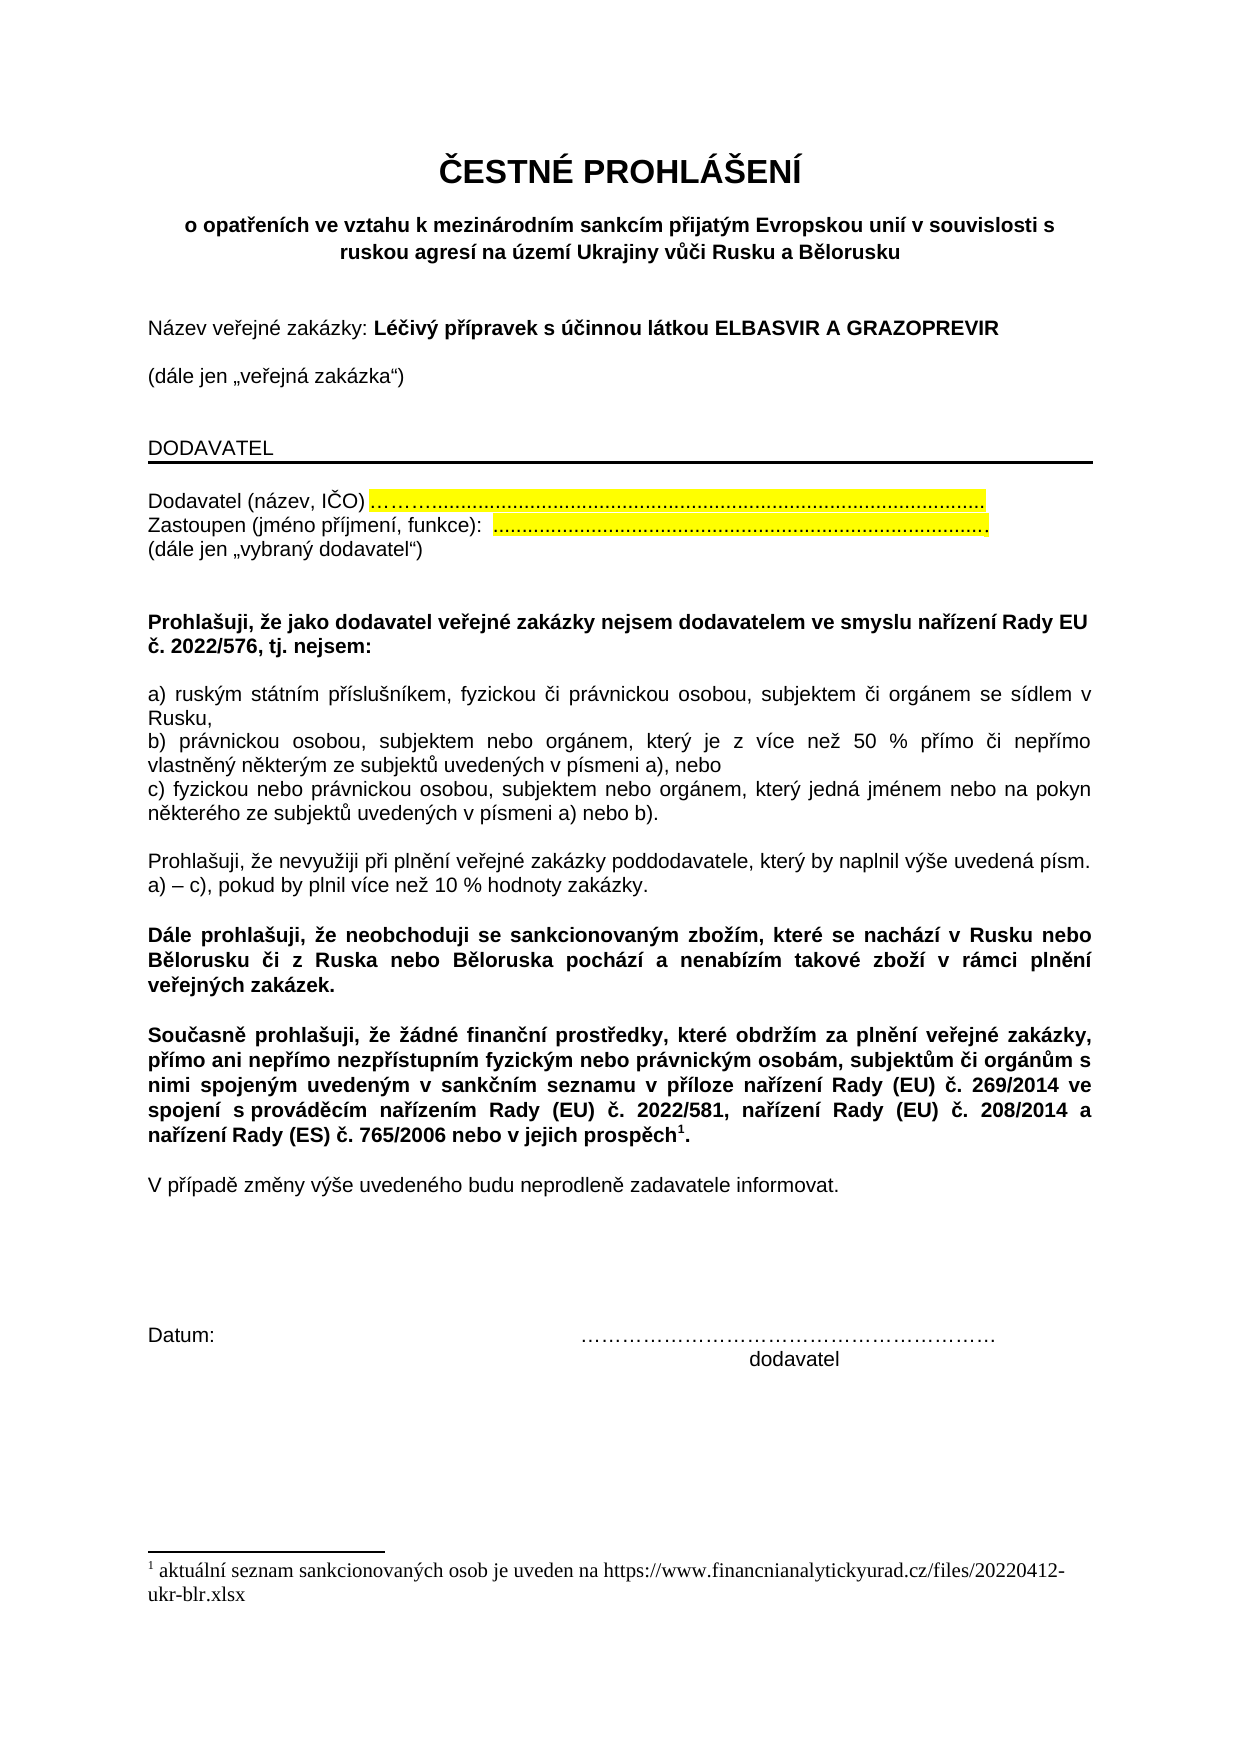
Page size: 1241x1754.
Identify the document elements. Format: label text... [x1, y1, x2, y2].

text Zastoupen (jméno příjmení, funkce): ...................................................................................... [148, 512, 1093, 537]
text Dodavatel (název, IČO) ………................................................................................................ [148, 488, 1093, 512]
text Prohlašuji, že jako dodavatel veřejné zakázky nejsem dodavatelem ve smyslu nařízení Rady EU č. 2022/576, tj. nejsem: [148, 609, 1093, 657]
text Název veřejné zakázky: Léčivý přípravek s účinnou látkou ELBASVIR A GRAZOPREVIR [148, 316, 1093, 339]
text (dále jen „veřejná zakázka“) [148, 363, 1093, 387]
text b) právnickou osobou, subjektem nebo orgánem, který je z více než 50 % přímo či nepřímo vlastněný některým ze subjektů uvedených v písmeni a), nebo [148, 729, 1093, 777]
text DODAVATEL [148, 435, 1093, 461]
text o opatřeních ve vztahu k mezinárodním sankcím přijatým Evropskou unií v souvislosti s ruskou agresí na území Ukrajiny vůči Rusku a Bělorusku [148, 213, 1093, 264]
subtitle V případě změny výše uvedeného budu neprodleně zadavatele informovat. [148, 1172, 1093, 1197]
subtitle Datum: …………………………………………………… [148, 1322, 1093, 1347]
subtitle Současně prohlašuji, že žádné finanční prostředky, které obdržím za plnění veřejné zakázky, přímo ani nepřímo nezpřístupním fyzickým nebo právnickým osobám, subjektům či orgánům s nimi spojeným uvedeným v sankčním seznamu v příloze nařízení Rady (EU) č. 269/2014 ve spojení s prováděcím nařízením Rady (EU) č. 2022/581, nařízení Rady (EU) č. 208/2014 a nařízení Rady (ES) č. 765/2006 nebo v jejich prospěch. [148, 1022, 1093, 1147]
list dodavatel [664, 1347, 1196, 1371]
text Prohlašuji, že nevyužiji při plnění veřejné zakázky poddodavatele, který by naplnil výše uvedená písm. a) – c), pokud by plnil více než 10 % hodnoty zakázky. [148, 849, 1093, 897]
subtitle Dále prohlašuji, že neobchoduji se sankcionovaným zbožím, které se nachází v Rusku nebo Bělorusku či z Ruska nebo Běloruska pochází a nenabízím takové zboží v rámci plnění veřejných zakázek. [148, 922, 1093, 997]
text a) ruským státním příslušníkem, fyzickou či právnickou osobou, subjektem či orgánem se sídlem v Rusku, [148, 681, 1093, 729]
text c) fyzickou nebo právnickou osobou, subjektem nebo orgánem, který jedná jménem nebo na pokyn některého ze subjektů uvedených v písmeni a) nebo b). [148, 777, 1093, 825]
text (dále jen „vybraný dodavatel“) [148, 537, 1093, 561]
subtitle ČESTNÉ PROHLÁŠENÍ [148, 164, 1093, 189]
